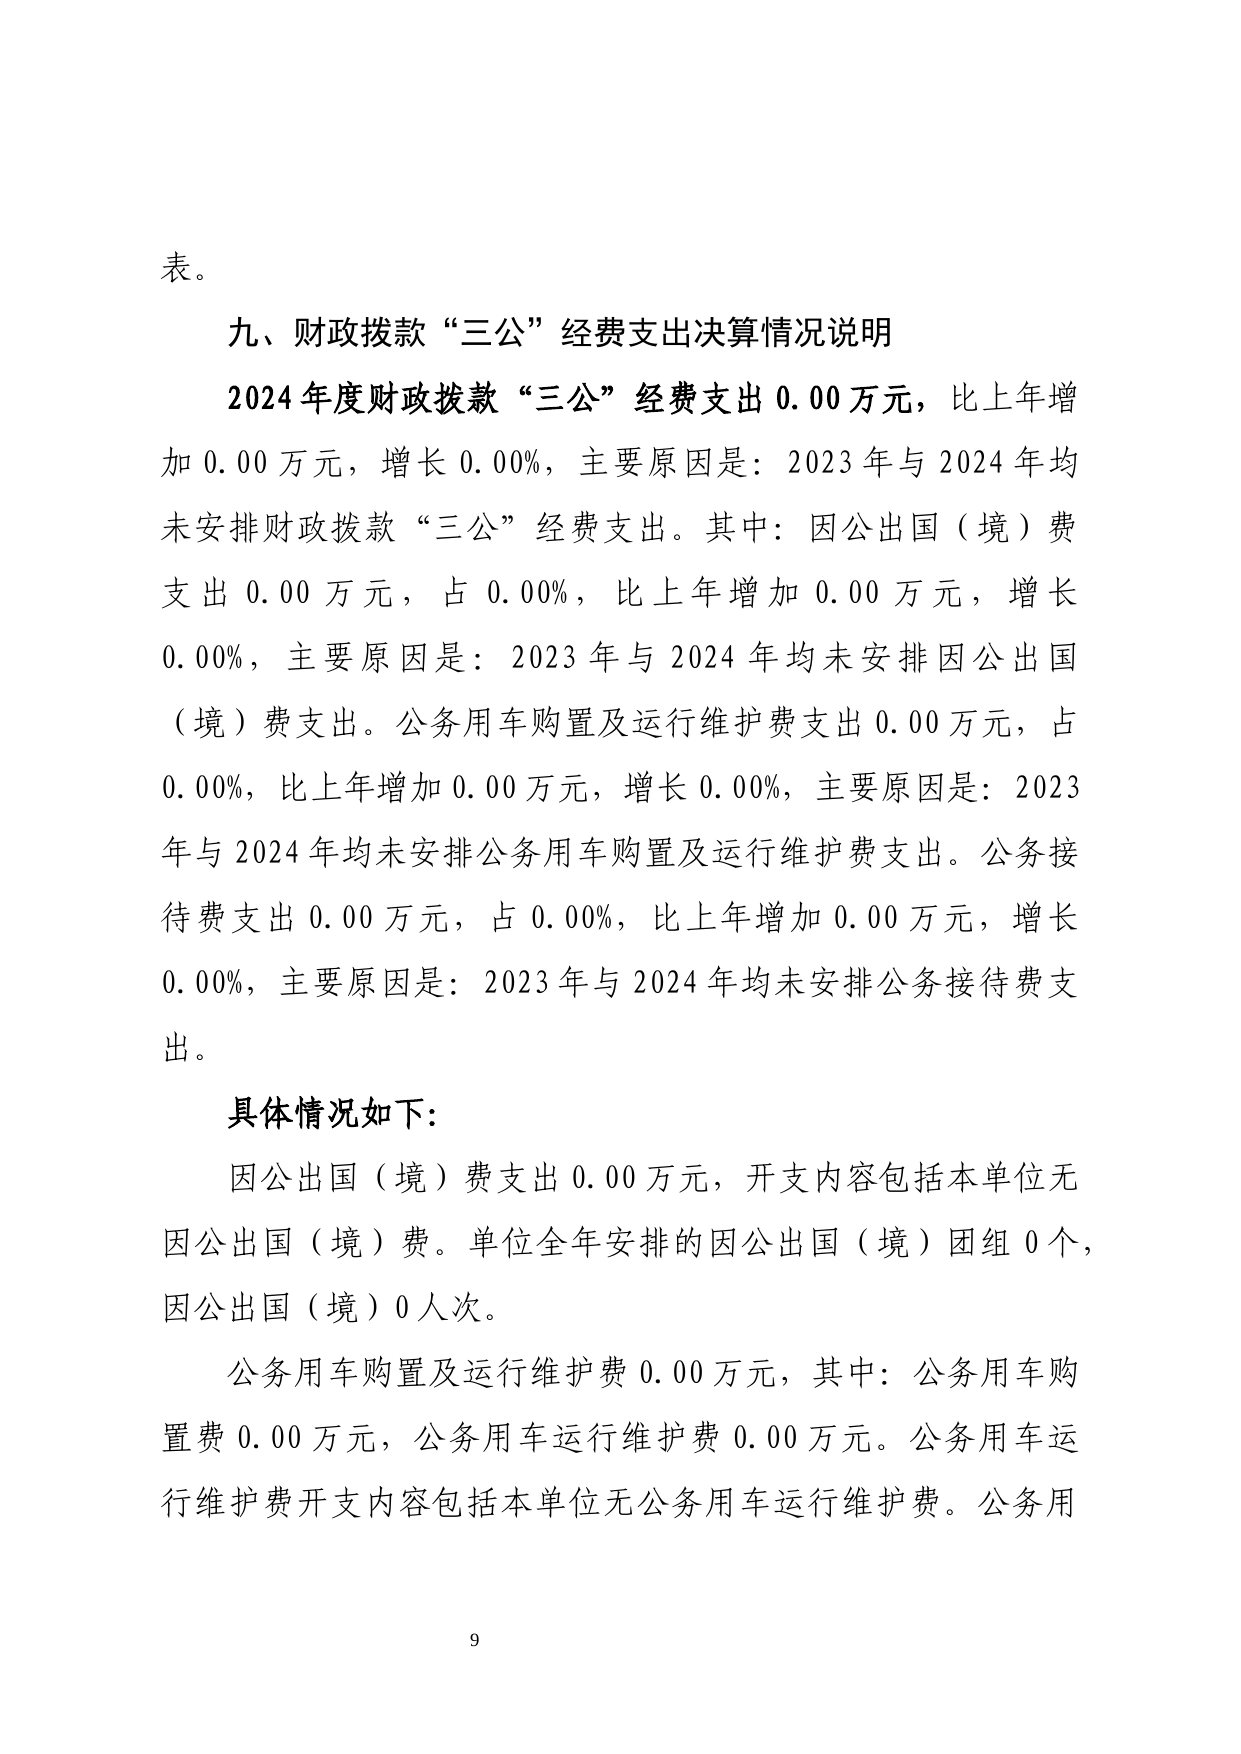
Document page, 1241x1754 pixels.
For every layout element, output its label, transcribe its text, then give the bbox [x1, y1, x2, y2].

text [159, 233, 1081, 298]
text 因公出国（境）费支出0.00万元，开支内容包括本单位无因公出国（境）费。单位全年安排的因公出国（境）团组0个，因公出国（境）0人次。 [159, 1143, 1081, 1338]
text 具体情况如下： [159, 1078, 1081, 1143]
text 2024年度财政拨款“三公”经费支出0.00万元，比上年增加0.00万元，增长0.00%，主要原因是：2023年与2024年均未安排财政拨款“三公”经费支出。其中：因公出国（境）费支出0.00万元，占0.00%，比上年增加0.00万元，增长0.00%，主要原因是：2023年与2024年均未安排因公出国（境）费支出。公务用车购置及运行维护费支出0.00万元，占0.00%，比上年增加0.00万元，增长0.00%，主要原因是：2023年与2024年均未安排公务用车购置及运行维护费支出。公务接待费支出0.00万元，占0.00%，比上年增加0.00万元，增长0.00%，主要原因是：2023年与2024年均未安排公务接待费支出。 [159, 363, 1081, 1078]
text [159, 1338, 1081, 1533]
text 九、财政拨款“三公”经费支出决算情况说明 [159, 298, 1081, 363]
